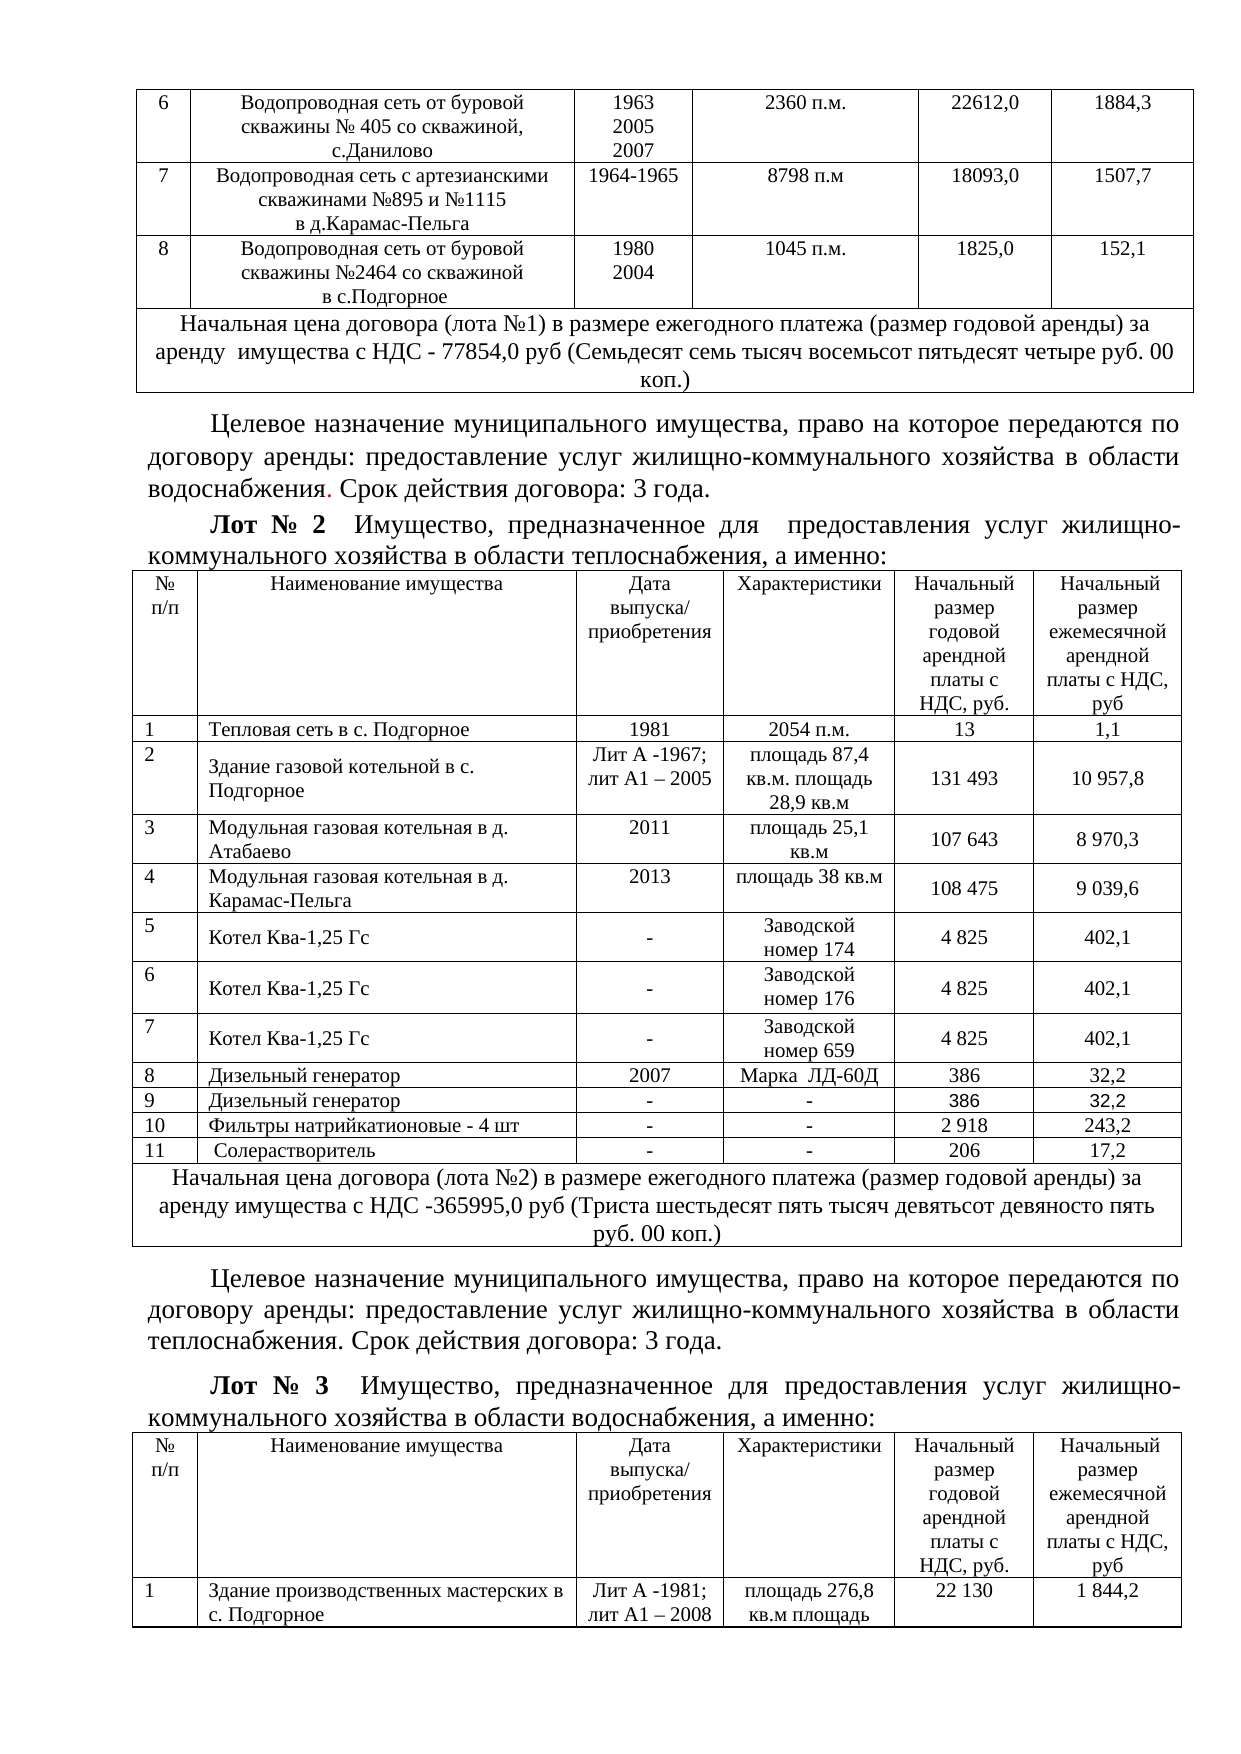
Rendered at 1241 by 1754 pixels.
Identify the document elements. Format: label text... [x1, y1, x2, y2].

table_cell 6 [133, 962, 197, 1013]
table_cell Солерастворитель [198, 1138, 576, 1162]
table_cell 1507,7 [1052, 163, 1193, 235]
table_cell - [577, 1088, 723, 1112]
table_cell Модульная газовая котельная в д. Атабаево [198, 815, 576, 863]
table_cell 402,1 [1034, 1014, 1181, 1062]
text Целевое назначение муниципального имущества, право на которое передаются по договору аренды: предоставление услуг жилищно-коммунального хозяйства в области теплоснабжения. Срок действия договора: 3 года. [148, 1262, 1181, 1355]
text Целевое назначение муниципального имущества, право на которое передаются по договору аренды: предоставление услуг жилищно-коммунального хозяйства в области водоснабжения. Срок действия договора: 3 года. [148, 408, 1181, 503]
table_cell 1981 [577, 716, 723, 741]
table_header Характеристики [724, 1433, 894, 1577]
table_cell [724, 1578, 894, 1626]
table_cell 13 [895, 716, 1033, 741]
table_cell 108 475 [895, 864, 1033, 912]
table_header Характеристики [724, 571, 894, 715]
table_header Начальный размер годовой арендной платы с НДС, руб. [895, 1433, 1033, 1577]
table_cell 131 493 [895, 742, 1033, 814]
table_cell 11 [133, 1138, 197, 1162]
table_cell 152,1 [1052, 236, 1193, 308]
table_cell 5 [133, 913, 197, 961]
table_cell 7 [137, 163, 190, 235]
table_cell 32,2 [1034, 1063, 1181, 1087]
table_cell Заводской номер 176 [724, 962, 894, 1013]
table_cell Марка ЛД-60Д [724, 1063, 894, 1087]
table_cell 32,2 [1034, 1088, 1181, 1112]
table_header № п/п [133, 571, 197, 715]
table_cell 8 [137, 236, 190, 308]
text Лот № 3 Имущество, предназначенное для предоставления услуг жилищно-коммунального хозяйства в области водоснабжения, а именно: [148, 1369, 1181, 1432]
table_cell 8 [133, 1063, 197, 1087]
table_header Наименование имущества [198, 571, 576, 715]
table_cell 10 957,8 [1034, 742, 1181, 814]
table_cell - [724, 1138, 894, 1162]
table_cell 243,2 [1034, 1113, 1181, 1137]
table_cell 1884,3 [1052, 90, 1193, 162]
table_cell - [724, 1113, 894, 1137]
table_cell - [577, 1138, 723, 1162]
table_cell 2054 п.м. [724, 716, 894, 741]
table_cell 9 039,6 [1034, 864, 1181, 912]
table_cell 402,1 [1034, 913, 1181, 961]
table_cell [198, 1578, 576, 1626]
table_cell - [577, 1113, 723, 1137]
table_cell 2 918 [895, 1113, 1033, 1137]
table_cell 1964-1965 [575, 163, 692, 235]
table_cell 8798 п.м [693, 163, 918, 235]
table_cell 386 [895, 1088, 1033, 1112]
table_cell 206 [895, 1138, 1033, 1162]
table_cell Водопроводная сеть от буровой скважины № 405 со скважиной, с.Данилово [191, 90, 574, 162]
table_cell Котел Ква-1,25 Гс [198, 1014, 576, 1062]
table_cell 386 [895, 1063, 1033, 1087]
table_cell 2007 [577, 1063, 723, 1087]
table_cell 17,2 [1034, 1138, 1181, 1162]
table_cell 1980 2004 [575, 236, 692, 308]
table_cell 1 844,2 [1034, 1578, 1181, 1626]
table_cell 4 [133, 864, 197, 912]
table_cell 8 970,3 [1034, 815, 1181, 863]
table_cell 18093,0 [919, 163, 1051, 235]
table_cell 1963 2005 2007 [575, 90, 692, 162]
table_cell Лит А -1967; лит А1 – 2005 [577, 742, 723, 814]
table_cell 10 [133, 1113, 197, 1137]
table_cell 2360 п.м. [693, 90, 918, 162]
table_header Дата выпуска/ приобретения [577, 1433, 723, 1577]
table_cell 4 825 [895, 913, 1033, 961]
table_cell 9 [133, 1088, 197, 1112]
table_cell Водопроводная сеть от буровой скважины №2464 со скважиной в с.Подгорное [191, 236, 574, 308]
table_cell 22 130 [895, 1578, 1033, 1626]
table_cell Фильтры натрийкатионовые - 4 шт [198, 1113, 576, 1137]
table_cell 1045 п.м. [693, 236, 918, 308]
table_cell площадь 38 кв.м [724, 864, 894, 912]
table_cell - [577, 962, 723, 1013]
table_header Начальный размер годовой арендной платы с НДС, руб. [895, 571, 1033, 715]
table_cell 6 [137, 90, 190, 162]
table_cell 1 [133, 1578, 197, 1626]
table_cell Модульная газовая котельная в д. Карамас-Пельга [198, 864, 576, 912]
table_cell площадь 25,1 кв.м [724, 815, 894, 863]
table_cell 2011 [577, 815, 723, 863]
table_cell Тепловая сеть в с. Подгорное [198, 716, 576, 741]
table_cell Заводской номер 659 [724, 1014, 894, 1062]
table_cell Котел Ква-1,25 Гс [198, 913, 576, 961]
table_header № п/п [133, 1433, 197, 1577]
table_cell Дизельный генератор [198, 1088, 576, 1112]
table_cell Здание газовой котельной в с. Подгорное [198, 742, 576, 814]
table_cell 4 825 [895, 1014, 1033, 1062]
table_cell 2 [133, 742, 197, 814]
table_cell 22612,0 [919, 90, 1051, 162]
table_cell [577, 1578, 723, 1626]
table_cell Заводской номер 174 [724, 913, 894, 961]
table_cell 402,1 [1034, 962, 1181, 1013]
table_cell 1,1 [1034, 716, 1181, 741]
table_header Наименование имущества [198, 1433, 576, 1577]
table_cell Водопроводная сеть с артезианскими скважинами №895 и №1115 в д.Карамас-Пельга [191, 163, 574, 235]
table_cell Начальная цена договора (лота №2) в размере ежегодного платежа (размер годовой аренды) за аренду имущества с НДС -365995,0 руб (Триста шестьдесят пять тысяч девятьсот девяносто пять руб. 00 коп.) [133, 1164, 1181, 1246]
table_cell 107 643 [895, 815, 1033, 863]
table_cell - [577, 1014, 723, 1062]
table_cell - [724, 1088, 894, 1112]
table_cell площадь 87,4 кв.м. площадь 28,9 кв.м [724, 742, 894, 814]
table_cell 1825,0 [919, 236, 1051, 308]
text Лот № 2 Имущество, предназначенное для предоставления услуг жилищно-коммунального хозяйства в области теплоснабжения, а именно: [148, 508, 1181, 570]
table_header Дата выпуска/ приобретения [577, 571, 723, 715]
table_cell 4 825 [895, 962, 1033, 1013]
table_cell - [577, 913, 723, 961]
table_cell 7 [133, 1014, 197, 1062]
table_cell Дизельный генератор [198, 1063, 576, 1087]
table_header Начальный размер ежемесячной арендной платы с НДС, руб [1034, 1433, 1181, 1577]
table_cell 3 [133, 815, 197, 863]
table_cell 2013 [577, 864, 723, 912]
table_cell Котел Ква-1,25 Гс [198, 962, 576, 1013]
table_cell 1 [133, 716, 197, 741]
table_cell Начальная цена договора (лота №1) в размере ежегодного платежа (размер годовой аренды) за аренду имущества с НДС - 77854,0 руб (Семьдесят семь тысяч восемьсот пятьдесят четыре руб. 00 коп.) [137, 309, 1193, 392]
table_header Начальный размер ежемесячной арендной платы с НДС, руб [1034, 571, 1181, 715]
